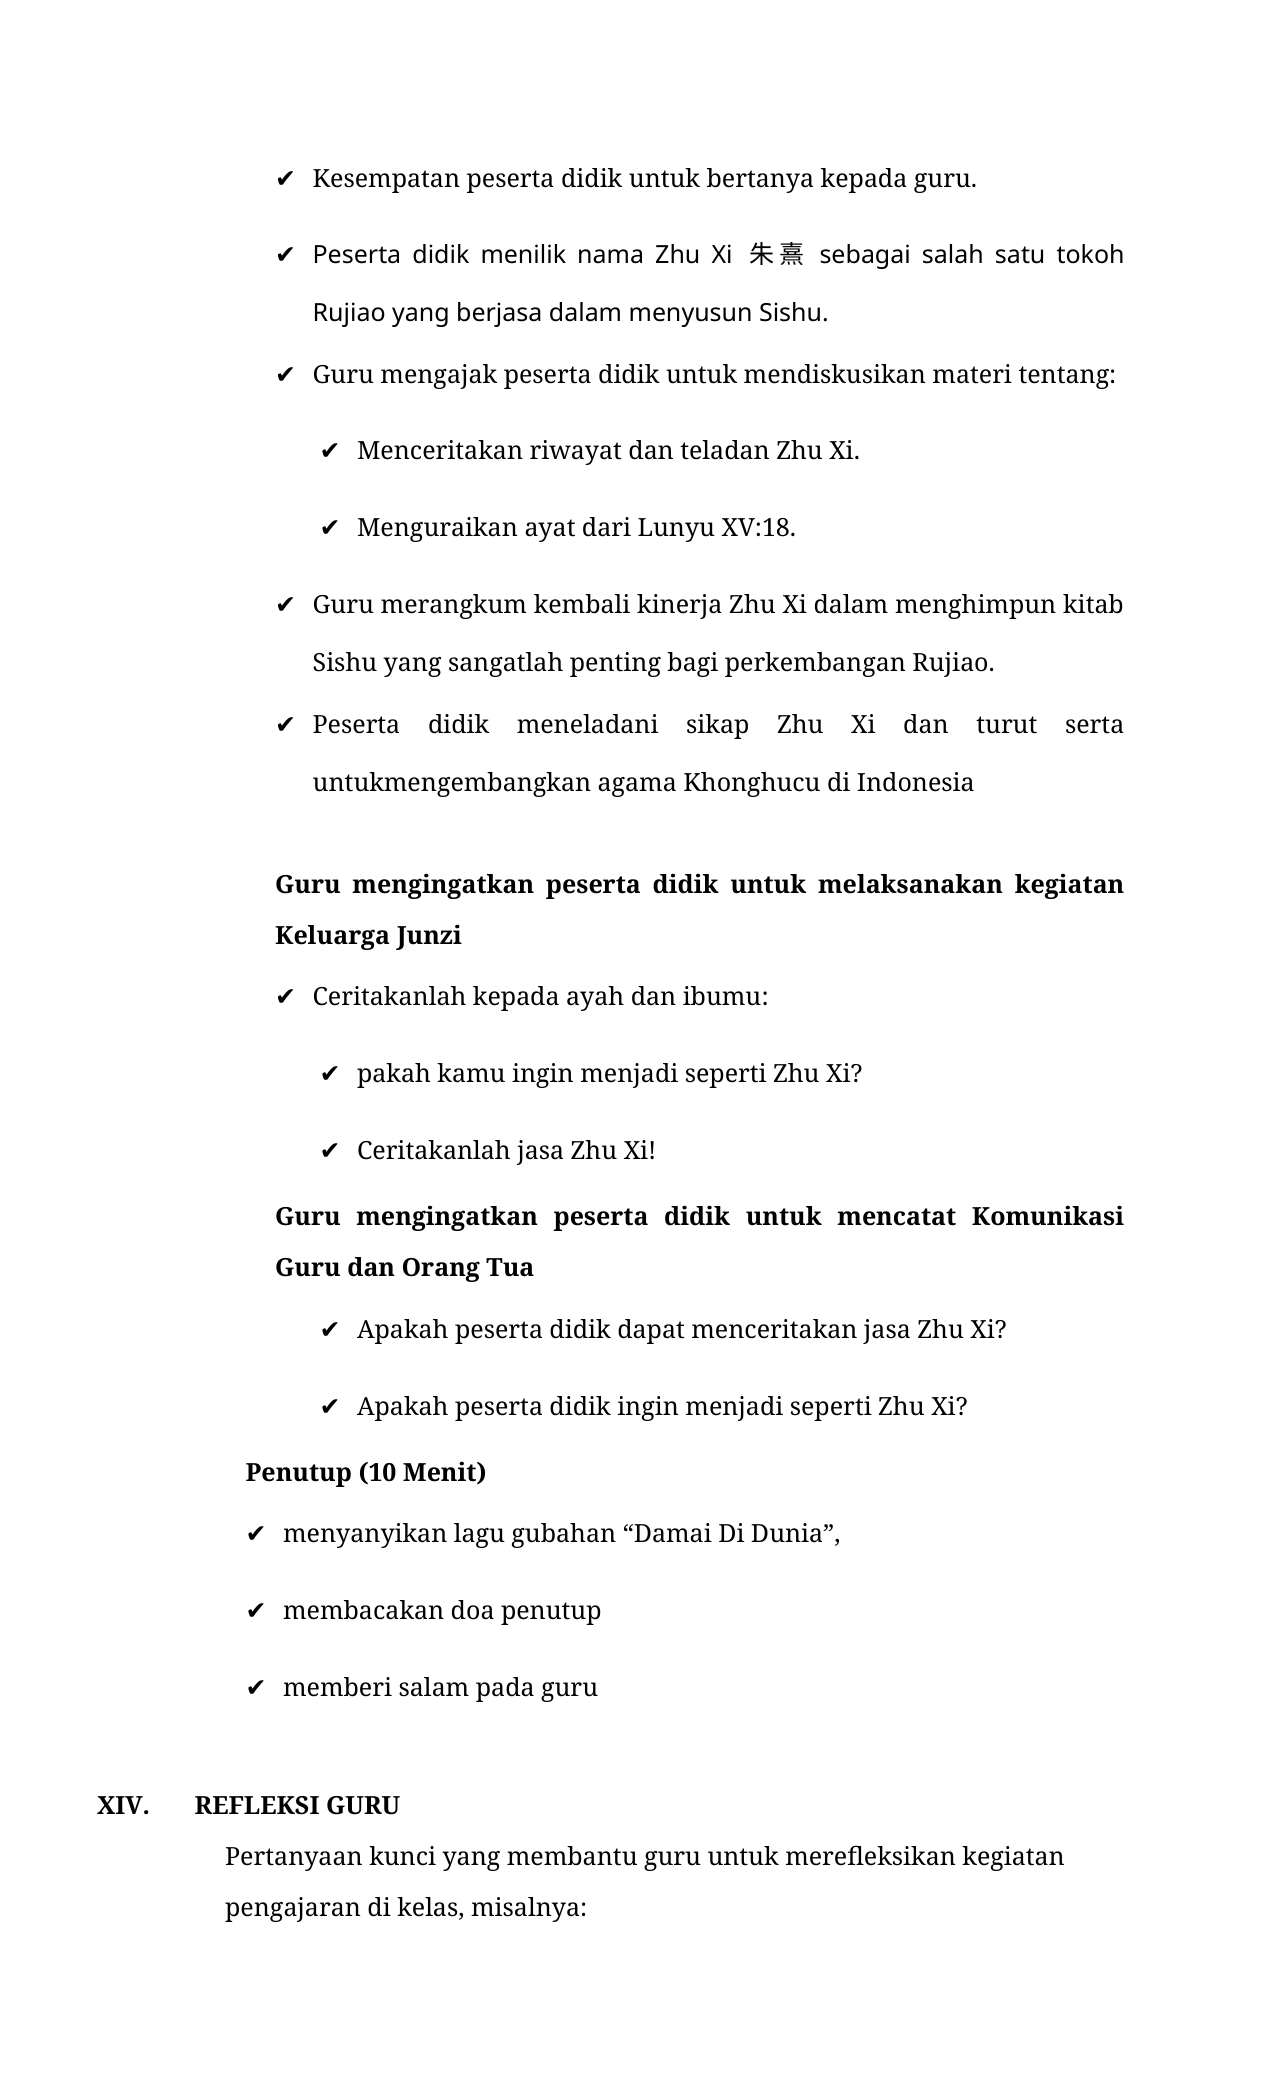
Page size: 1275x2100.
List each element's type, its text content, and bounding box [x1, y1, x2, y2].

list membacakan doa penutup [245, 1583, 1125, 1634]
list Ceritakanlah kepada ayah dan ibumu: [275, 968, 1125, 1020]
list Apakah peserta didik ingin menjadi seperti Zhu Xi? [319, 1378, 1125, 1429]
list memberi salam pada guru [245, 1660, 1125, 1711]
list Apakah peserta didik dapat menceritakan jasa Zhu Xi? [319, 1301, 1125, 1352]
list Kesempatan peserta didik untuk bertanya kepada guru. [275, 150, 1125, 201]
list REFLEKSI GURU [150, 1788, 1125, 1822]
list Peserta didik meneladani sikap Zhu Xi dan turut serta untukmengembangkan agama Khonghucu di Indonesia [275, 696, 1125, 798]
list Guru merangkum kembali kinerja Zhu Xi dalam menghimpun kitab Sishu yang sangatlah penting bagi perkembangan Rujiao. [275, 577, 1125, 679]
list pakah kamu ingin menjadi seperti Zhu Xi? [319, 1045, 1125, 1097]
list Ceritakanlah jasa Zhu Xi! [319, 1122, 1125, 1173]
text Penutup (10 Menit) [170, 1455, 1125, 1489]
list Guru mengajak peserta didik untuk mendiskusikan materi tentang: [275, 346, 1125, 397]
list Menceritakan riwayat dan teladan Zhu Xi. [319, 423, 1125, 474]
text Guru mengingatkan peserta didik untuk mencatat Komunikasi Guru dan Orang Tua [275, 1199, 1125, 1284]
text Guru mengingatkan peserta didik untuk melaksanakan kegiatan Keluarga Junzi [275, 866, 1125, 951]
list menyanyikan lagu gubahan “Damai Di Dunia”, [245, 1506, 1125, 1557]
list Menguraikan ayat dari Lunyu XV:18. [319, 500, 1125, 551]
text Pertanyaan kunci yang membantu guru untuk merefleksikan kegiatan pengajaran di kelas, misalnya: [225, 1839, 1125, 1924]
